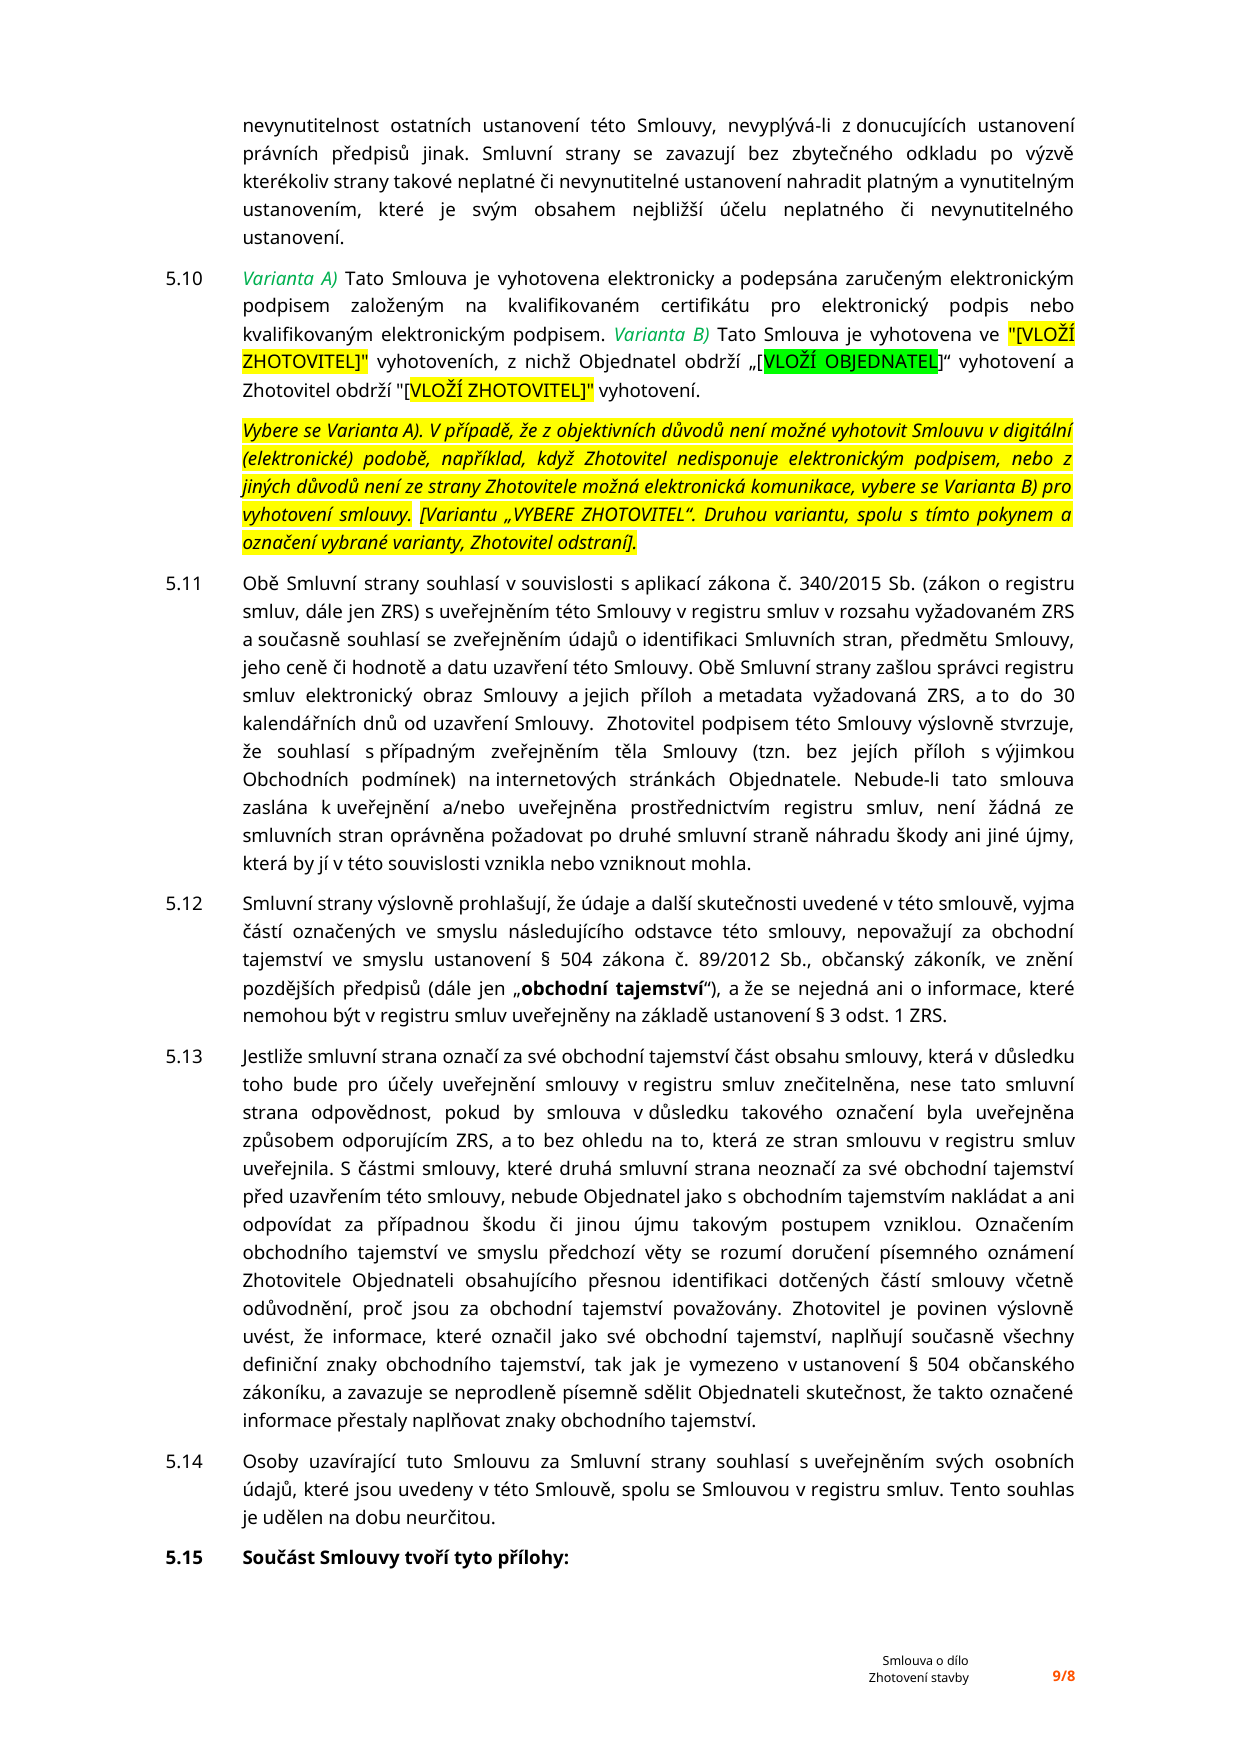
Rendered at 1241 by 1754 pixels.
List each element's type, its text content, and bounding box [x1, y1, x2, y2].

text Osoby uzavírající tuto Smlouvu za Smluvní strany souhlasí s uveřejněním svých osobních údajů, které jsou uvedeny v této Smlouvě, spolu se Smlouvou v registru smluv. Tento souhlas je udělen na dobu neurčitou. [165, 1448, 1075, 1530]
list Vybere se Varianta A). V případě, že z objektivních důvodů není možné vyhotovit Smlouvu v digitální (elektronické) podobě, například, když Zhotovitel nedisponuje elektronickým podpisem, nebo z jiných důvodů není ze strany Zhotovitele možná elektronická komunikace, vybere se Varianta B) pro vyhotovení smlouvy. [Variantu „VYBERE ZHOTOVITEL“. Druhou variantu, spolu s tímto pokynem a označení vybrané varianty, Zhotovitel odstraní]. [242, 417, 1075, 555]
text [165, 112, 1075, 250]
text Smluvní strany výslovně prohlašují, že údaje a další skutečnosti uvedené v této smlouvě, vyjma částí označených ve smyslu následujícího odstavce této smlouvy, nepovažují za obchodní tajemství ve smyslu ustanovení § 504 zákona č. 89/2012 Sb., občanský zákoník, ve znění pozdějších předpisů (dále jen „obchodní tajemství“), a že se nejedná ani o informace, které nemohou být v registru smluv uveřejněny na základě ustanovení § 3 odst. 1 ZRS. [165, 891, 1075, 1028]
text Varianta A) Tato Smlouva je vyhotovena elektronicky a podepsána zaručeným elektronickým podpisem založeným na kvalifikovaném certifikátu pro elektronický podpis nebo kvalifikovaným elektronickým podpisem. Varianta B) Tato Smlouva je vyhotovena ve "[VLOŽÍ ZHOTOVITEL]" vyhotoveních, z nichž Objednatel obdrží „[VLOŽÍ OBJEDNATEL]“ vyhotovení a Zhotovitel obdrží "[VLOŽÍ ZHOTOVITEL]" vyhotovení. [165, 265, 1075, 402]
text Součást Smlouvy tvoří tyto přílohy: [165, 1545, 1075, 1570]
text Jestliže smluvní strana označí za své obchodní tajemství část obsahu smlouvy, která v důsledku toho bude pro účely uveřejnění smlouvy v registru smluv znečitelněna, nese tato smluvní strana odpovědnost, pokud by smlouva v důsledku takového označení byla uveřejněna způsobem odporujícím ZRS, a to bez ohledu na to, která ze stran smlouvu v registru smluv uveřejnila. S částmi smlouvy, které druhá smluvní strana neoznačí za své obchodní tajemství před uzavřením této smlouvy, nebude Objednatel jako s obchodním tajemstvím nakládat a ani odpovídat za případnou škodu či jinou újmu takovým postupem vzniklou. Označením obchodního tajemství ve smyslu předchozí věty se rozumí doručení písemného oznámení Zhotovitele Objednateli obsahujícího přesnou identifikaci dotčených částí smlouvy včetně odůvodnění, proč jsou za obchodní tajemství považovány. Zhotovitel je povinen výslovně uvést, že informace, které označil jako své obchodní tajemství, naplňují současně všechny definiční znaky obchodního tajemství, tak jak je vymezeno v ustanovení § 504 občanského zákoníku, a zavazuje se neprodleně písemně sdělit Objednateli skutečnost, že takto označené informace přestaly naplňovat znaky obchodního tajemství. [165, 1043, 1075, 1433]
text Obě Smluvní strany souhlasí v souvislosti s aplikací zákona č. 340/2015 Sb. (zákon o registru smluv, dále jen ZRS) s uveřejněním této Smlouvy v registru smluv v rozsahu vyžadovaném ZRS a současně souhlasí se zveřejněním údajů o identifikaci Smluvních stran, předmětu Smlouvy, jeho ceně či hodnotě a datu uzavření této Smlouvy. Obě Smluvní strany zašlou správci registru smluv elektronický obraz Smlouvy a jejich příloh a metadata vyžadovaná ZRS, a to do 30 kalendářních dnů od uzavření Smlouvy. Zhotovitel podpisem této Smlouvy výslovně stvrzuje, že souhlasí s případným zveřejněním těla Smlouvy (tzn. bez jejích příloh s výjimkou Obchodních podmínek) na internetových stránkách Objednatele. Nebude-li tato smlouva zaslána k uveřejnění a/nebo uveřejněna prostřednictvím registru smluv, není žádná ze smluvních stran oprávněna požadovat po druhé smluvní straně náhradu škody ani jiné újmy, která by jí v této souvislosti vznikla nebo vzniknout mohla. [165, 570, 1075, 876]
